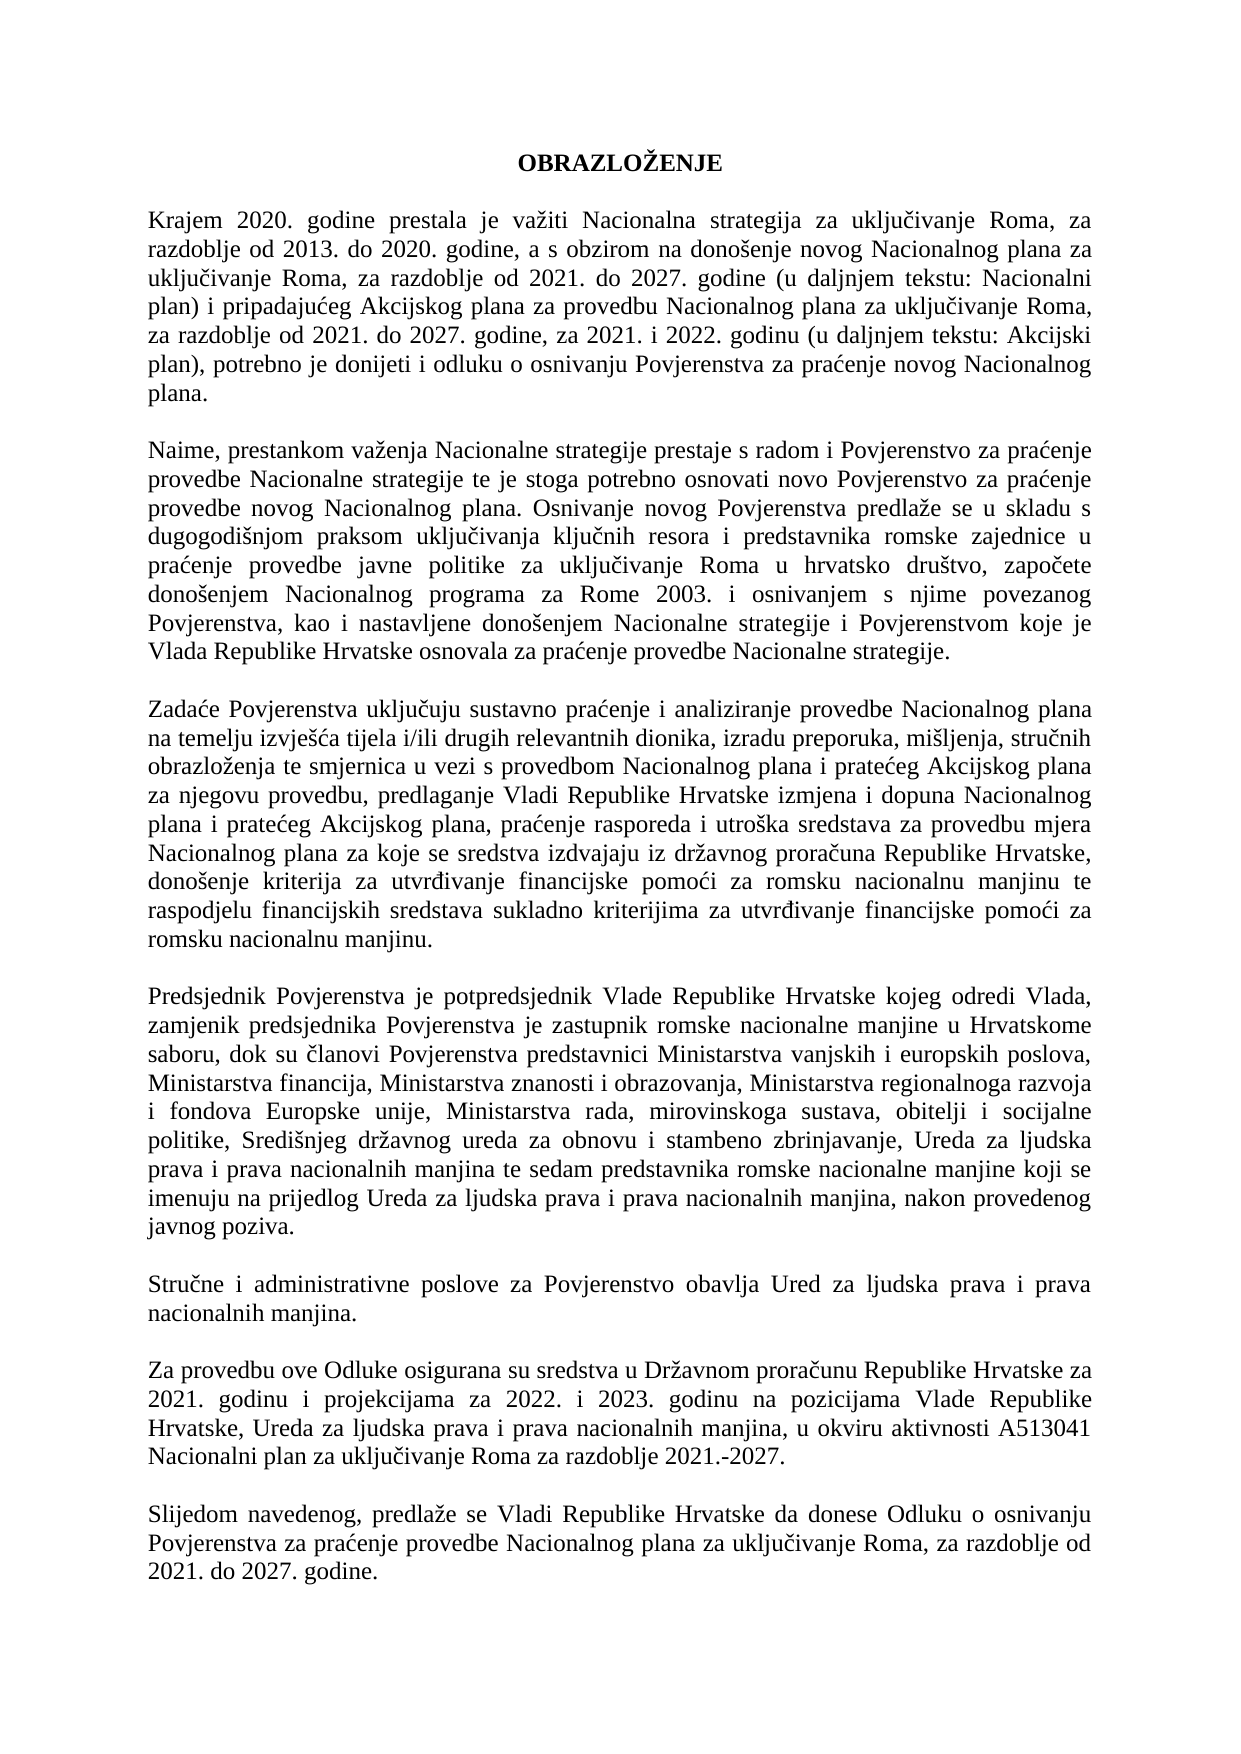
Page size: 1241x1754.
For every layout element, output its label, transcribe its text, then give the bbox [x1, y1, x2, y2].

text Zadaće Povjerenstva uključuju sustavno praćenje i analiziranje provedbe Nacionalnog plana na temelju izvješća tijela i/ili drugih relevantnih dionika, izradu preporuka, mišljenja, stručnih obrazloženja te smjernica u vezi s provedbom Nacionalnog plana i pratećeg Akcijskog plana za njegovu provedbu, predlaganje Vladi Republike Hrvatske izmjena i dopuna Nacionalnog plana i pratećeg Akcijskog plana, praćenje rasporeda i utroška sredstava za provedbu mjera Nacionalnog plana za koje se sredstva izdvajaju iz državnog proračuna Republike Hrvatske, donošenje kriterija za utvrđivanje financijske pomoći za romsku nacionalnu manjinu te raspodjelu financijskih sredstava sukladno kriterijima za utvrđivanje financijske pomoći za romsku nacionalnu manjinu. [148, 694, 1093, 953]
text Krajem 2020. godine prestala je važiti Nacionalna strategija za uključivanje Roma, za razdoblje od 2013. do 2020. godine, a s obzirom na donošenje novog Nacionalnog plana za uključivanje Roma, za razdoblje od 2021. do 2027. godine (u daljnjem tekstu: Nacionalni plan) i pripadajućeg Akcijskog plana za provedbu Nacionalnog plana za uključivanje Roma, za razdoblje od 2021. do 2027. godine, za 2021. i 2022. godinu (u daljnjem tekstu: Akcijski plan), potrebno je donijeti i odluku o osnivanju Povjerenstva za praćenje novog Nacionalnog plana. [148, 205, 1093, 406]
text Za provedbu ove Odluke osigurana su sredstva u Državnom proračunu Republike Hrvatske za 2021. godinu i projekcijama za 2022. i 2023. godinu na pozicijama Vlade Republike Hrvatske, Ureda za ljudska prava i prava nacionalnih manjina, u okviru aktivnosti A513041 Nacionalni plan za uključivanje Roma za razdoblje 2021.-2027. [148, 1355, 1093, 1470]
text Predsjednik Povjerenstva je potpredsjednik Vlade Republike Hrvatske kojeg odredi Vlada, zamjenik predsjednika Povjerenstva je zastupnik romske nacionalne manjine u Hrvatskome saboru, dok su članovi Povjerenstva predstavnici Ministarstva vanjskih i europskih poslova, Ministarstva financija, Ministarstva znanosti i obrazovanja, Ministarstva regionalnoga razvoja i fondova Europske unije, Ministarstva rada, mirovinskoga sustava, obitelji i socijalne politike, Središnjeg državnog ureda za obnovu i stambeno zbrinjavanje, Ureda za ljudska prava i prava nacionalnih manjina te sedam predstavnika romske nacionalne manjine koji se imenuju na prijedlog Ureda za ljudska prava i prava nacionalnih manjina, nakon provedenog javnog poziva. [148, 981, 1093, 1240]
text Naime, prestankom važenja Nacionalne strategije prestaje s radom i Povjerenstvo za praćenje provedbe Nacionalne strategije te je stoga potrebno osnovati novo Povjerenstvo za praćenje provedbe novog Nacionalnog plana. Osnivanje novog Povjerenstva predlaže se u skladu s dugogodišnjom praksom uključivanja ključnih resora i predstavnika romske zajednice u praćenje provedbe javne politike za uključivanje Roma u hrvatsko društvo, započete donošenjem Nacionalnog programa za Rome 2003. i osnivanjem s njime povezanog Povjerenstva, kao i nastavljene donošenjem Nacionalne strategije i Povjerenstvom koje je Vlada Republike Hrvatske osnovala za praćenje provedbe Nacionalne strategije. [148, 435, 1093, 665]
text Slijedom navedenog, predlaže se Vladi Republike Hrvatske da donese Odluku o osnivanju Povjerenstva za praćenje provedbe Nacionalnog plana za uključivanje Roma, za razdoblje od 2021. do 2027. godine. [148, 1499, 1093, 1585]
text OBRAZLOŽENJE [148, 148, 1093, 176]
text Stručne i administrativne poslove za Povjerenstvo obavlja Ured za ljudska prava i prava nacionalnih manjina. [148, 1269, 1093, 1326]
